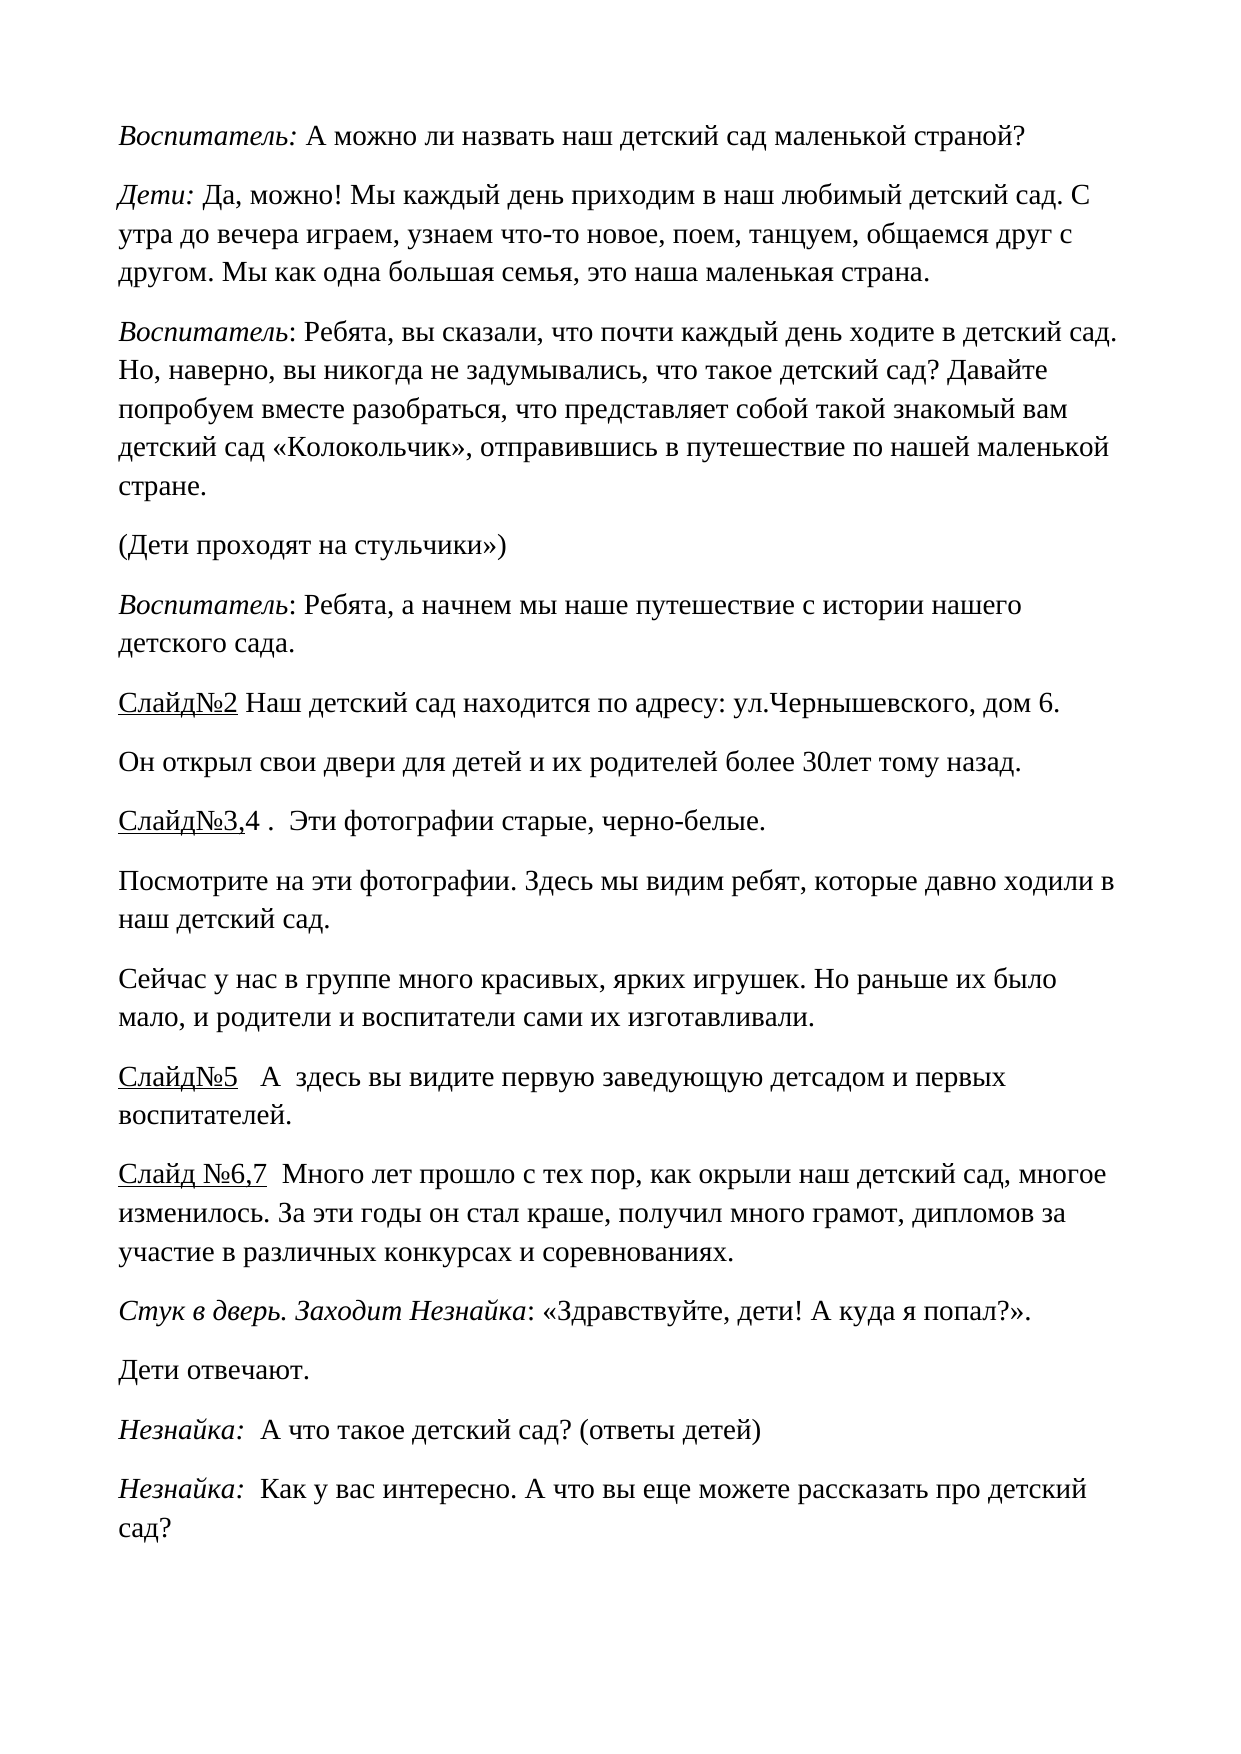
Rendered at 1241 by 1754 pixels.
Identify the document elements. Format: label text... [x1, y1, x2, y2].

text Воспитатель: Ребята, вы сказали, что почти каждый день ходите в детский сад. Но, наверно, вы никогда не задумывались, что такое детский сад? Давайте попробуем вместе разобраться, что представляет собой такой знакомый вам детский сад «Колокольчик», отправившись в путешествие по нашей маленькой стране. [118, 314, 1122, 502]
text Воспитатель: Ребята, а начнем мы наше путешествие с истории нашего детского сада. [118, 587, 1122, 659]
text Сейчас у нас в группе много красивых, ярких игрушек. Но раньше их было мало, и родители и воспитатели сами их изготавливали. [118, 961, 1122, 1033]
text Воспитатель: А можно ли назвать наш детский сад маленькой страной? [118, 118, 1122, 152]
text Незнайка: А что такое детский сад? (ответы детей) [118, 1412, 1122, 1445]
text Дети отвечают. [118, 1352, 1122, 1386]
text Слайд№5 А здесь вы видите первую заведующую детсадом и первых воспитателей. [118, 1059, 1122, 1131]
text (Дети проходят на стульчики») [118, 527, 1122, 561]
text Слайд№2 Наш детский сад находится по адресу: ул.Чернышевского, дом 6. [118, 685, 1122, 718]
text Он открыл свои двери для детей и их родителей более 30лет тому назад. [118, 744, 1122, 778]
text Посмотрите на эти фотографии. Здесь мы видим ребят, которые давно ходили в наш детский сад. [118, 863, 1122, 935]
text Слайд №6,7 Много лет прошло с тех пор, как окрыли наш детский сад, многое изменилось. За эти годы он стал краше, получил много грамот, дипломов за участие в различных конкурсах и соревнованиях. [118, 1157, 1122, 1267]
text Дети: Да, можно! Мы каждый день приходим в наш любимый детский сад. С утра до вечера играем, узнаем что-то новое, поем, танцуем, общаемся друг с другом. Мы как одна большая семья, это наша маленькая страна. [118, 177, 1122, 288]
text Незнайка: Как у вас интересно. А что вы еще можете рассказать про детский сад? [118, 1471, 1122, 1543]
text Слайд№3,4 . Эти фотографии старые, черно-белые. [118, 803, 1122, 837]
text Стук в дверь. Заходит Незнайка: «Здравствуйте, дети! А куда я попал?». [118, 1293, 1122, 1327]
